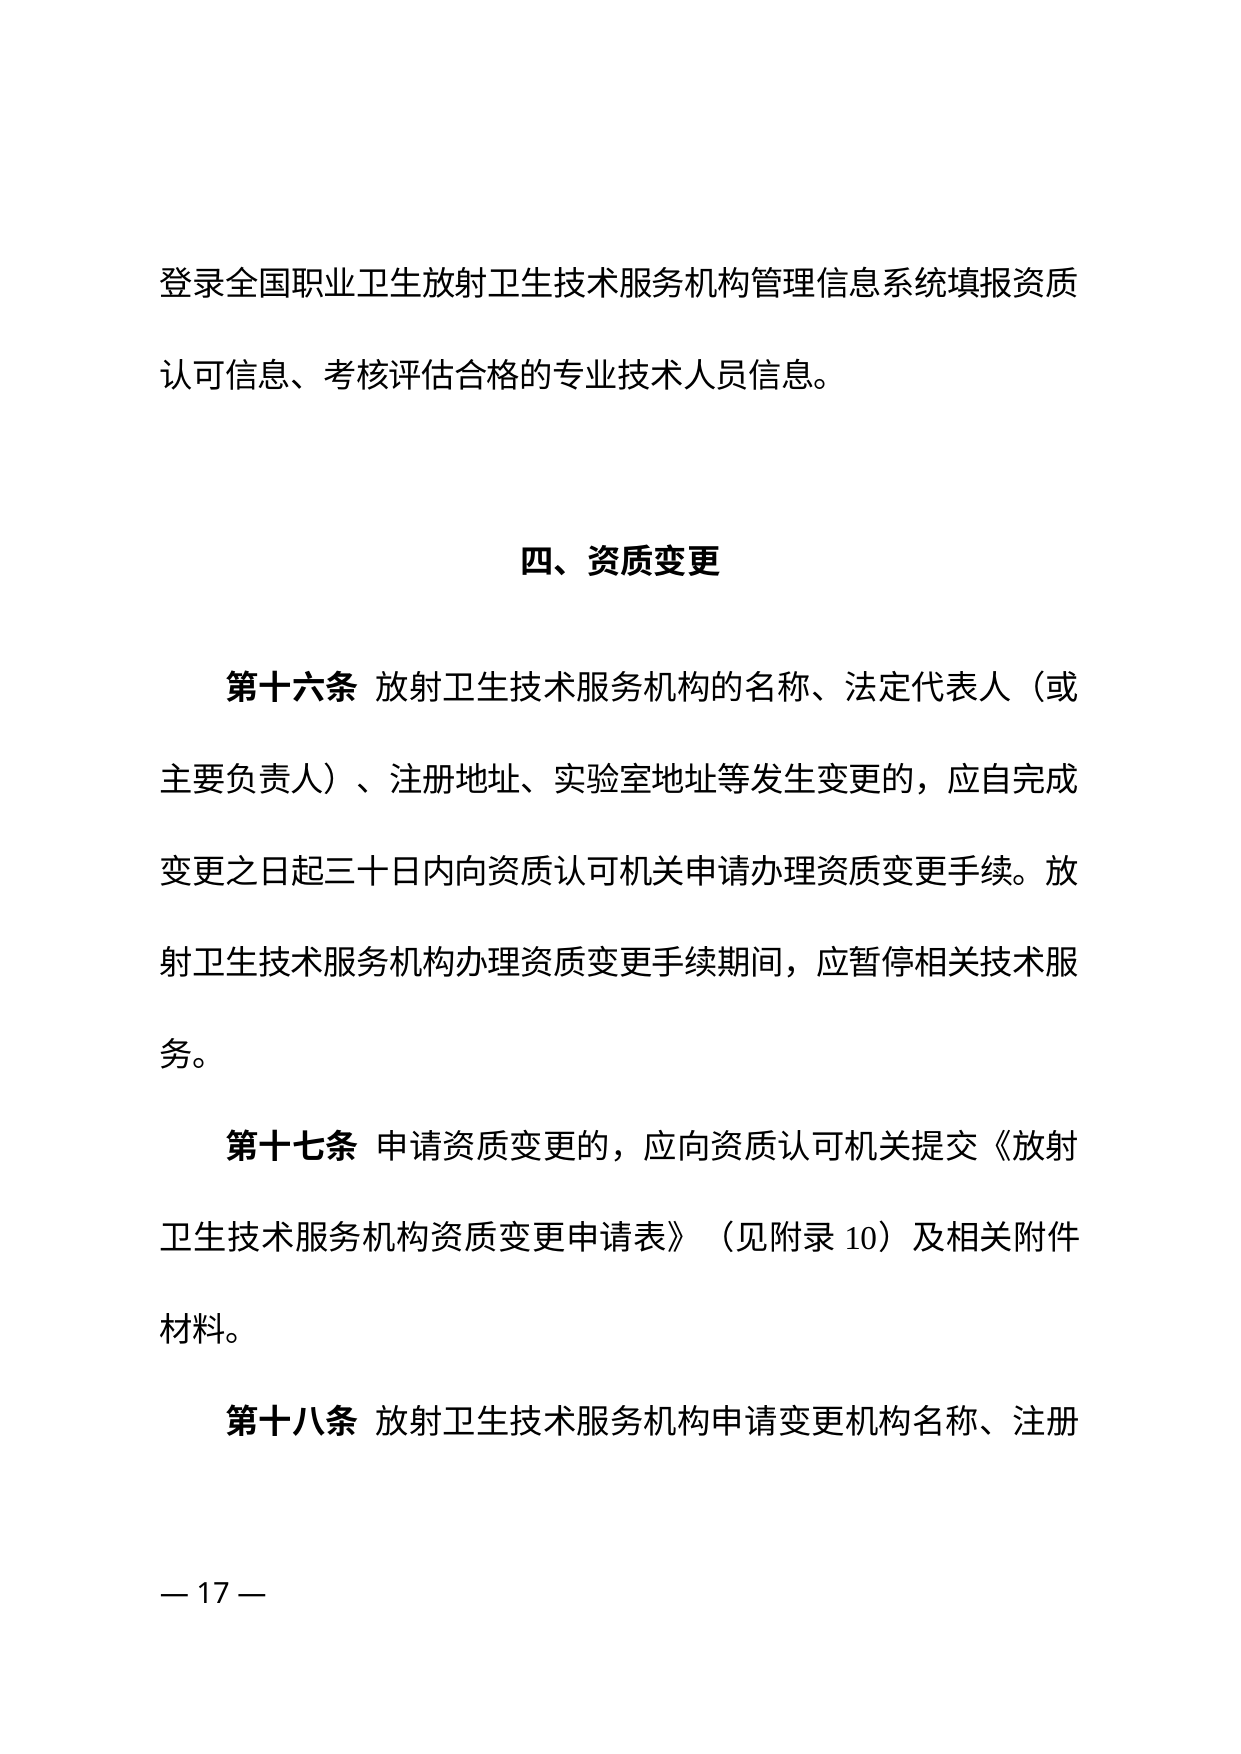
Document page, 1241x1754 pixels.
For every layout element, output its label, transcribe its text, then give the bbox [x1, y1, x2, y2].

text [159, 235, 1081, 419]
text 第十七条 申请资质变更的，应向资质认可机关提交《放射卫生技术服务机构资质变更申请表》（见附录10）及相关附件材料。 [159, 1098, 1081, 1373]
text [159, 1373, 1081, 1464]
text 第十六条 放射卫生技术服务机构的名称、法定代表人（或主要负责人）、注册地址、实验室地址等发生变更的，应自完成变更之日起三十日内向资质认可机关申请办理资质变更手续。放射卫生技术服务机构办理资质变更手续期间，应暂停相关技术服务。 [159, 639, 1081, 1098]
subtitle 四、资质变更 [159, 513, 1081, 605]
